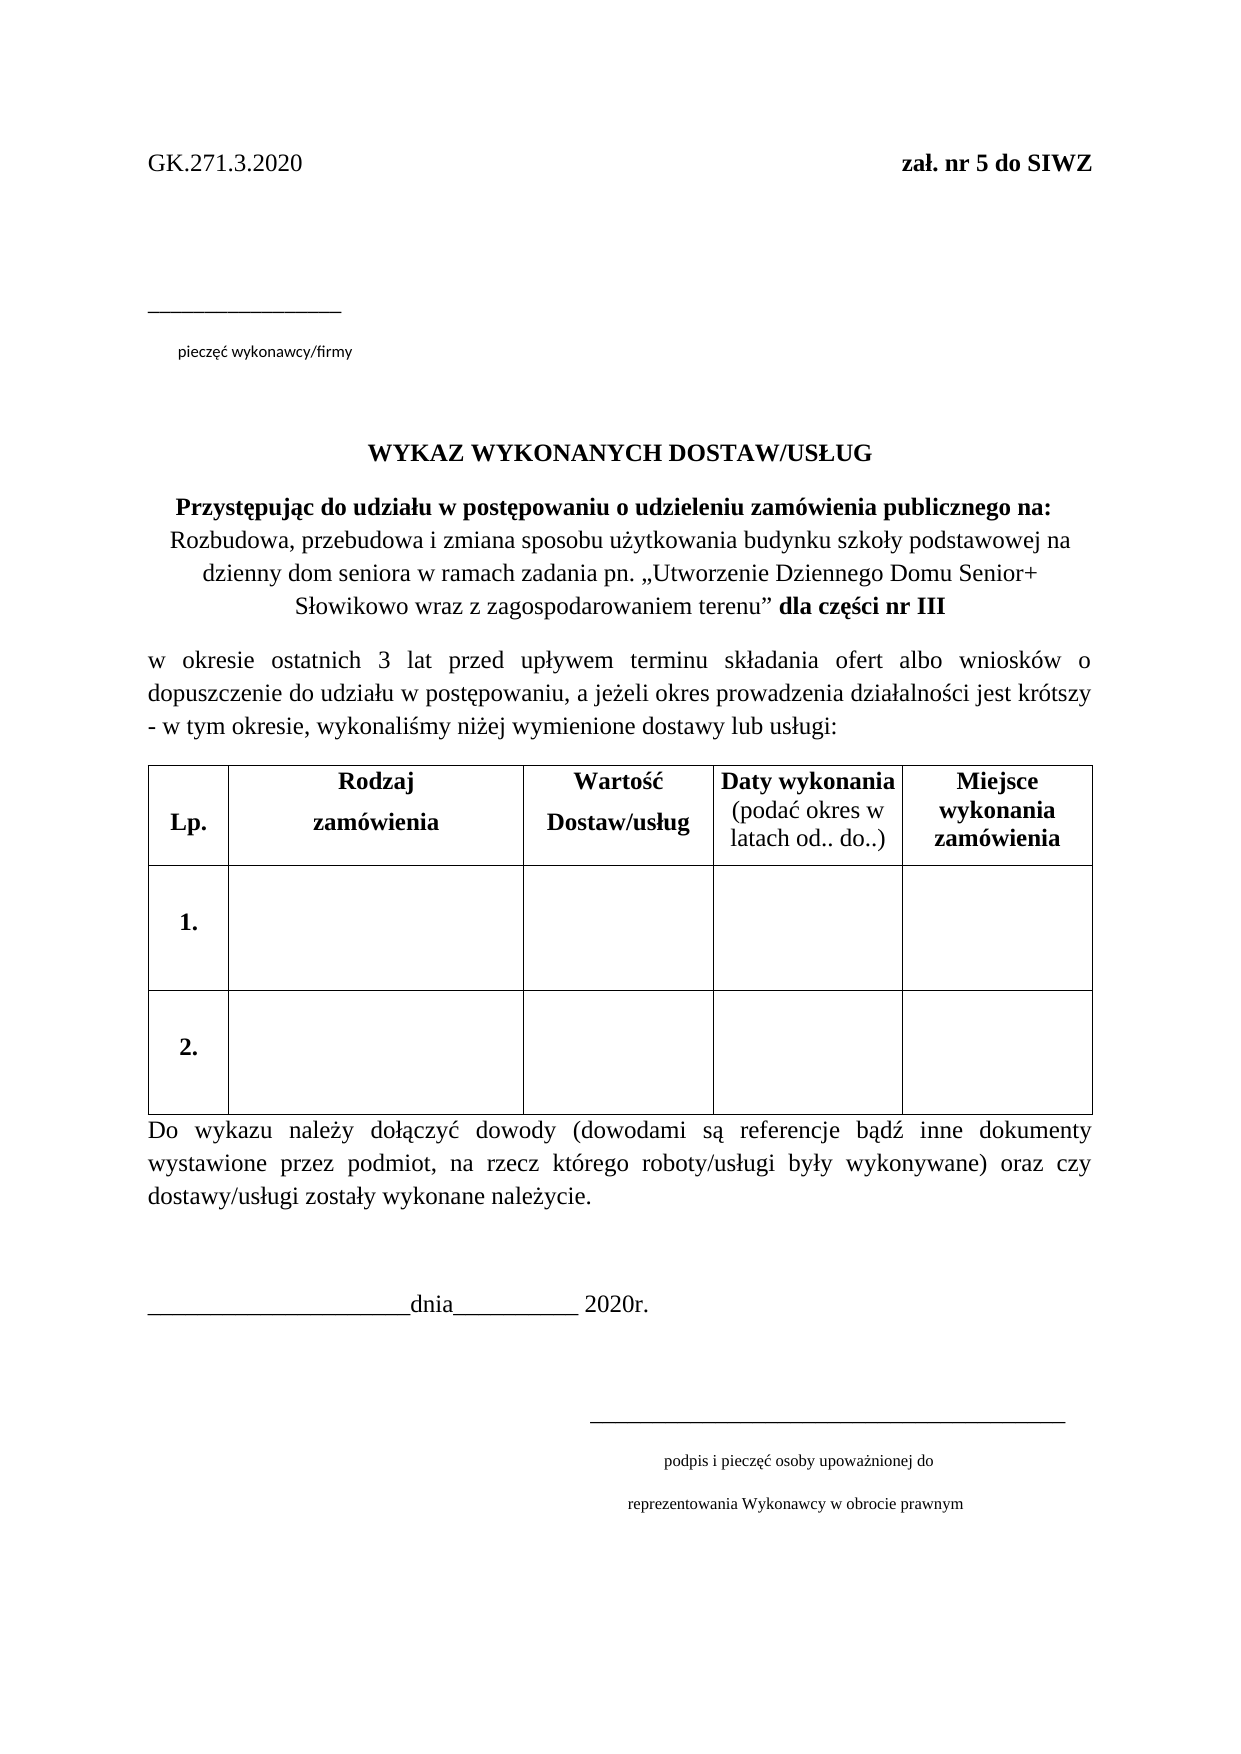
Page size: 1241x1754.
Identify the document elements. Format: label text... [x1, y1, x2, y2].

text podpis i pieczęć osoby upoważnionej do [590, 1451, 1093, 1470]
table_header Daty wykonania (podać okres w latach od.. do..) [714, 766, 902, 865]
table_cell [714, 991, 902, 1114]
table_header Miejsce wykonania zamówienia [903, 766, 1092, 865]
text ______________________________________ [590, 1397, 1093, 1426]
table_cell [229, 866, 523, 989]
text w okresie ostatnich 3 lat przed upływem terminu składania ofert albo wniosków o dopuszczenie do udziału w postępowaniu, a jeżeli okres prowadzenia działalności jest krótszy - w tym okresie, wykonaliśmy niżej wymienione dostawy lub usługi: [148, 645, 1093, 740]
text _________________ [148, 288, 1093, 316]
text Przystępując do udziału w postępowaniu o udzieleniu zamówienia publicznego na: Rozbudowa, przebudowa i zmiana sposobu użytkowania budynku szkoły podstawowej na dzienny dom seniora w ramach zadania pn. „Utworzenie Dziennego Domu Senior+ Słowikowo wraz z zagospodarowaniem terenu” dla części nr III [148, 492, 1093, 620]
table_cell 1. [149, 866, 228, 989]
table_cell 2. [149, 991, 228, 1114]
text reprezentowania Wykonawcy w obrocie prawnym [516, 1493, 1093, 1513]
table_cell [903, 991, 1092, 1114]
text WYKAZ WYKONANYCH DOSTAW/USŁUG [148, 438, 1093, 467]
table_cell [714, 866, 902, 989]
table_cell [903, 866, 1092, 989]
text pieczęć wykonawcy/firmy [148, 341, 1093, 361]
text Do wykazu należy dołączyć dowody (dowodami są referencje bądź inne dokumenty wystawione przez podmiot, na rzecz którego roboty/usługi były wykonywane) oraz czy dostawy/usługi zostały wykonane należycie. [148, 1115, 1093, 1210]
text GK.271.3.2020 zał. nr 5 do SIWZ [148, 148, 1093, 176]
table_cell [229, 991, 523, 1114]
table_header Wartość Dostaw/usług [524, 766, 713, 865]
table_header Rodzaj zamówienia [229, 766, 523, 865]
table_cell [524, 991, 713, 1114]
text _____________________dnia__________ 2020r. [148, 1289, 1093, 1318]
table_header Lp. [149, 766, 228, 865]
table_cell [524, 866, 713, 989]
